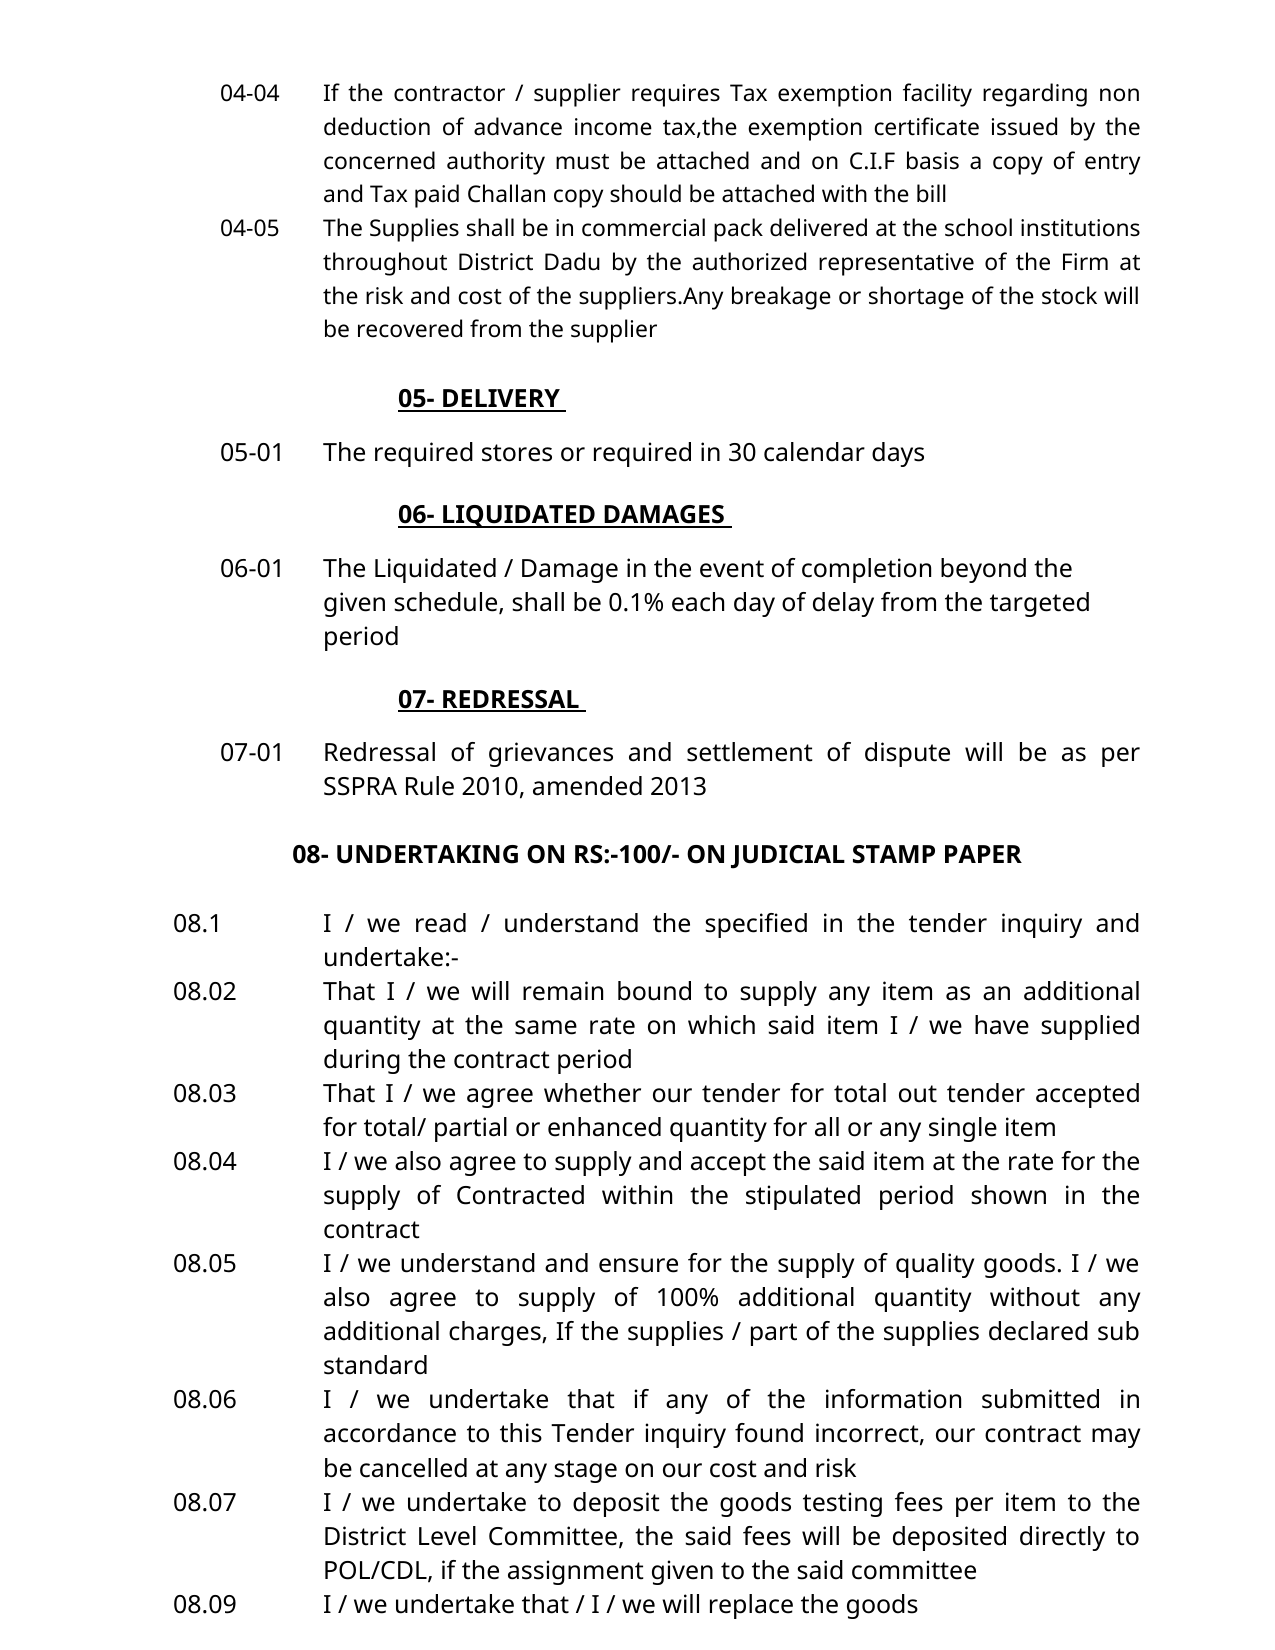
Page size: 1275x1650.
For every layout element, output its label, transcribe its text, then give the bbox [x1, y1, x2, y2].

text 08.02 That I / we will remain bound to supply any item as an additional quantity at the same rate on which said item I / we have supplied during the contract period [173, 973, 1142, 1076]
list The Supplies shall be in commercial pack delivered at the school institutions throughout District Dadu by the authorized representative of the Firm at the risk and cost of the suppliers.Any breakage or shortage of the stock will be recovered from the supplier [220, 212, 1142, 344]
text 06-01 The Liquidated / Damage in the event of completion beyond the given schedule, shall be 0.1% each day of delay from the targeted period [220, 551, 1142, 653]
text 08.04 I / we also agree to supply and accept the said item at the rate for the supply of Contracted within the stipulated period shown in the contract [173, 1144, 1142, 1246]
list If the contractor / supplier requires Tax exemption facility regarding non deduction of advance income tax,the exemption certificate issued by the concerned authority must be attached and on C.I.F basis a copy of entry and Tax paid Challan copy should be attached with the bill [220, 77, 1142, 209]
text 08.07 I / we undertake to deposit the goods testing fees per item to the District Level Committee, the said fees will be deposited directly to POL/CDL, if the assignment given to the said committee [173, 1484, 1142, 1586]
text 07-01 Redressal of grievances and settlement of dispute will be as per SSPRA Rule 2010, amended 2013 [220, 735, 1142, 803]
text 08.1 I / we read / understand the specified in the tender inquiry and undertake:- [173, 905, 1142, 973]
list 06- LIQUIDATED DAMAGES [398, 497, 1142, 531]
text 08.06 I / we undertake that if any of the information submitted in accordance to this Tender inquiry found incorrect, our contract may be cancelled at any stage on our cost and risk [173, 1382, 1142, 1484]
text 08.03 That I / we agree whether our tender for total out tender accepted for total/ partial or enhanced quantity for all or any single item [173, 1076, 1142, 1144]
list 05- DELIVERY [398, 381, 1142, 415]
text 08.05 I / we understand and ensure for the supply of quality goods. I / we also agree to supply of 100% additional quantity without any additional charges, If the supplies / part of the supplies declared sub standard [173, 1246, 1142, 1382]
text 08.09 I / we undertake that / I / we will replace the goods [173, 1586, 1142, 1621]
text 05-01 The required stores or required in 30 calendar days [173, 434, 1142, 468]
list 07- REDRESSAL [398, 681, 1142, 716]
text 08- UNDERTAKING ON RS:-100/- ON JUDICIAL STAMP PAPER [173, 837, 1142, 871]
